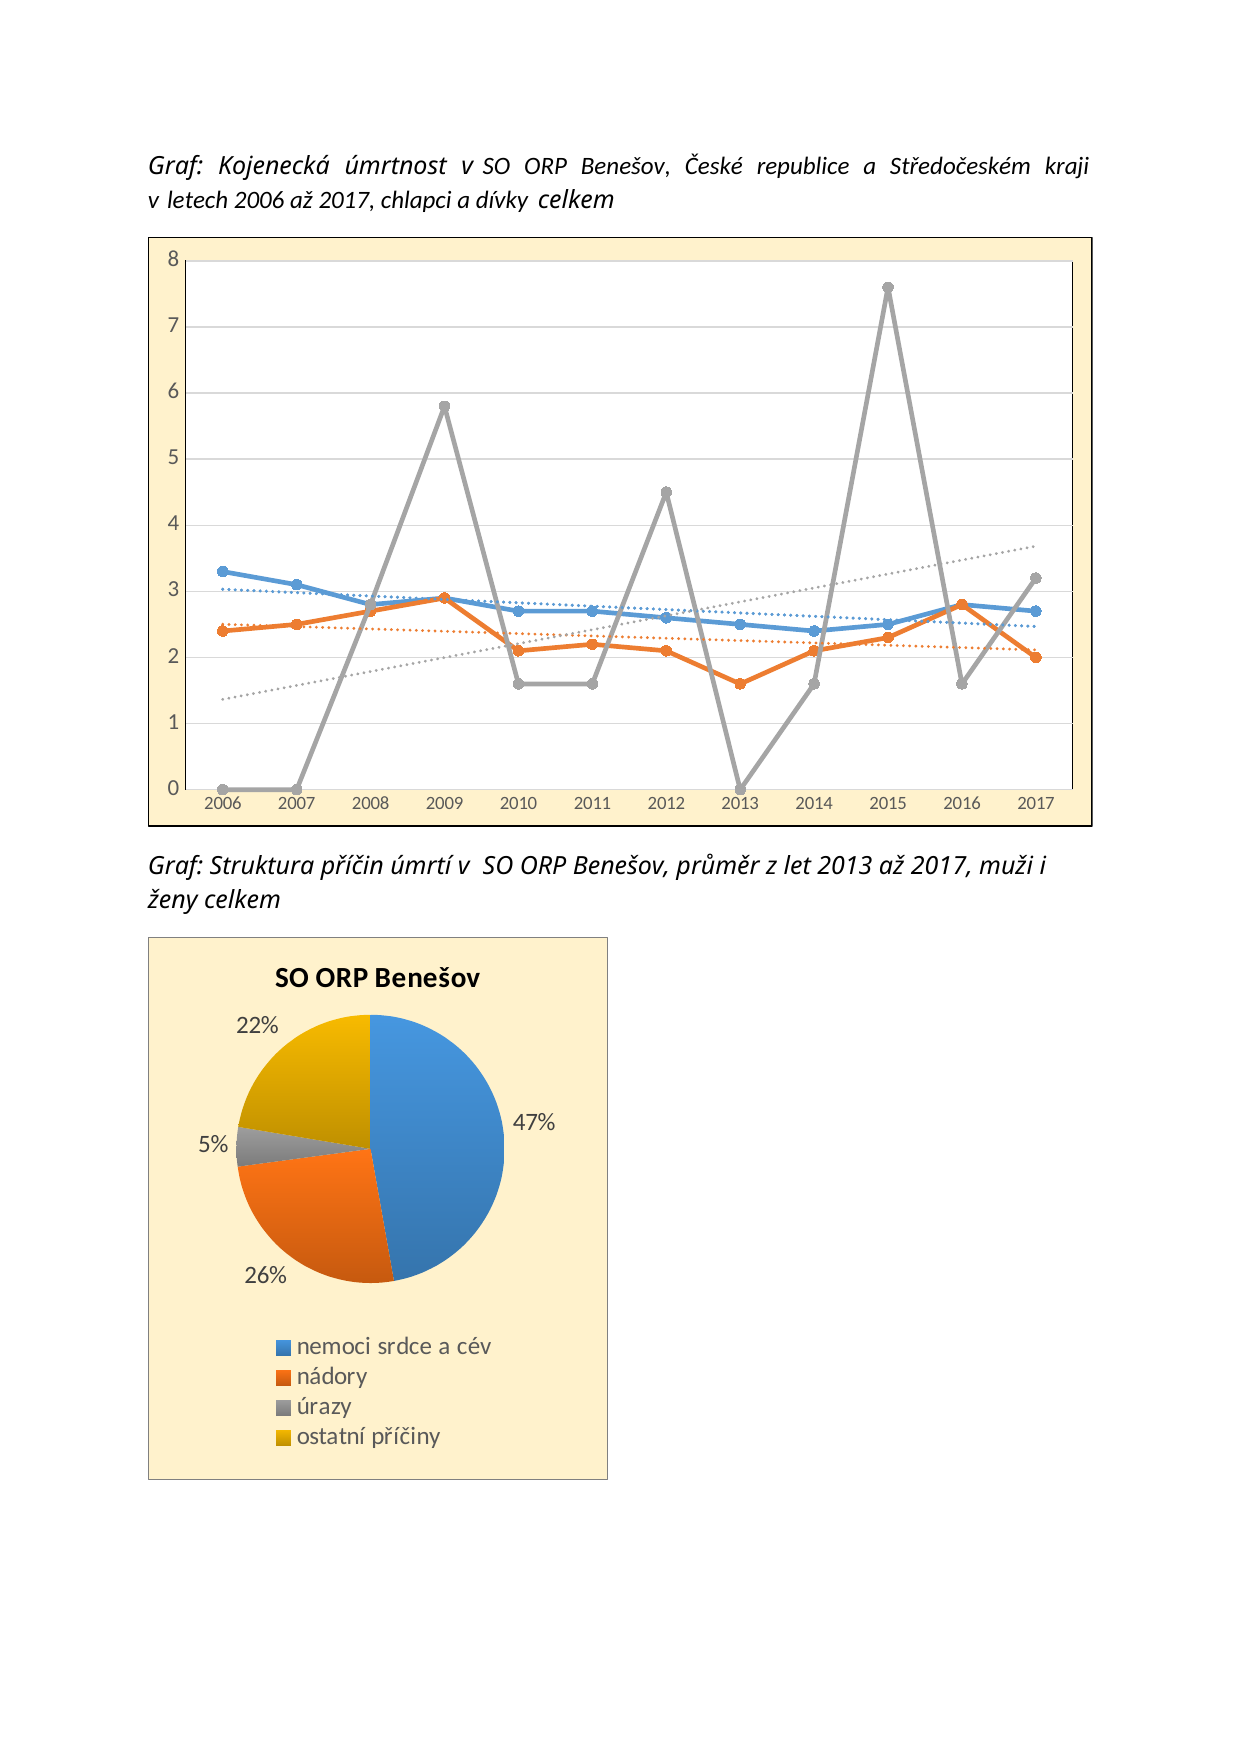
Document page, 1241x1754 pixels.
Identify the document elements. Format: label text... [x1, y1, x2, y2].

text Graf: Struktura příčin úmrtí v SO ORP Benešov, průměr z let 2013 až 2017, muži i ženy celkem [148, 848, 1093, 916]
text Graf: Kojenecká úmrtnost v SO ORP Benešov, České republice a Středočeském kraji v letech 2006 až 2017, chlapci a dívky celkem [148, 148, 1093, 216]
